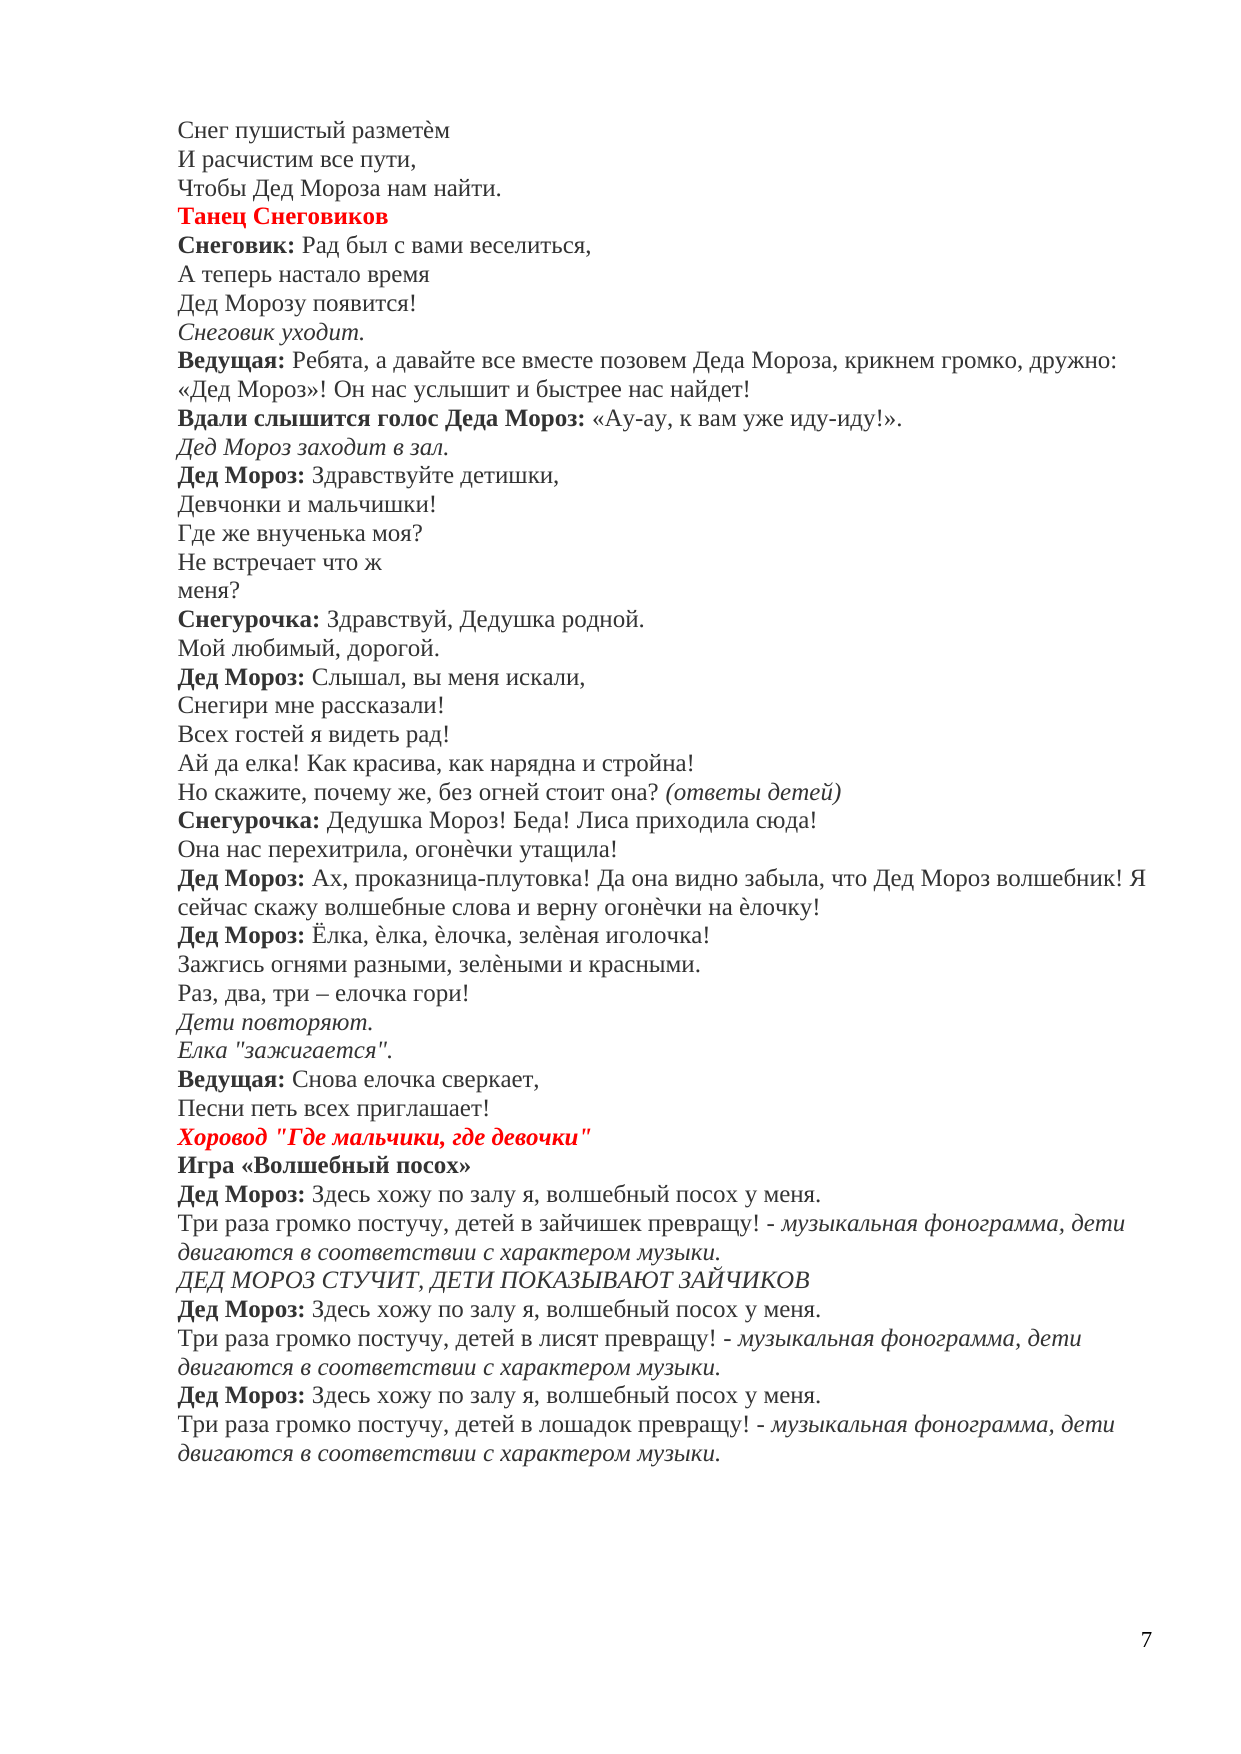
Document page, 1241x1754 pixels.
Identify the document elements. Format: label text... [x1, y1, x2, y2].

text Три раза громко постучу, детей в зайчишек превращу! - музыкальная фонограмма, дети двигаются в соответствии с характером музыки. [177, 1208, 1127, 1266]
text Дети повторяют. [177, 1007, 393, 1036]
text Дед Мороз: Здесь хожу по залу я, волшебный посох у меня. [177, 1179, 1159, 1208]
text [177, 1381, 1159, 1409]
text Дед Мороз: Ёлка, ѐлка, ѐлочка, зелѐная иголочка! Зажгись огнями разными, зелѐными и красными. Раз, два, три – елочка гори! [177, 921, 712, 1007]
text Три раза громко постучу, детей в лисят превращу! - музыкальная фонограмма, дети двигаются в соответствии с характером музыки. [177, 1323, 1084, 1381]
text Снегурочка: Дедушка Мороз! Беда! Лиса приходила сюда! Она нас перехитрила, огонѐчки утащила! [177, 806, 819, 863]
text Ведущая: Снова елочка сверкает, Песни петь всех приглашает! [177, 1064, 541, 1122]
subtitle Танец Снеговиков [177, 202, 1159, 231]
text Дед Мороз: Ах, проказница-плутовка! Да она видно забыла, что Дед Мороз волшебник! Я сейчас скажу волшебные слова и верну огонѐчки на ѐлочку! [177, 863, 1148, 921]
text Снегурочка: Здравствуй, Дедушка родной. Мой любимый, дорогой. [177, 604, 647, 662]
text ДЕД МОРОЗ СТУЧИТ, ДЕТИ ПОКАЗЫВАЮТ ЗАЙЧИКОВ [177, 1266, 1159, 1294]
text Дед Мороз заходит в зал. [177, 432, 1159, 461]
text Но скажите, почему же, без огней стоит она? (ответы детей) [177, 777, 1159, 806]
text Хоровод "Где мальчики, где девочки" [177, 1122, 1159, 1151]
text Снеговик уходит. [177, 317, 1159, 346]
text Чтобы Дед Мороза нам найти. [177, 173, 1159, 201]
text Три раза громко постучу, детей в лошадок превращу! - музыкальная фонограмма, дети двигаются в соответствии с характером музыки. [177, 1409, 1117, 1467]
text Ай да елка! Как красива, как нарядна и стройна! [177, 748, 884, 777]
text Дед Морозу появится! [177, 288, 1159, 317]
text Дед Мороз: Здесь хожу по залу я, волшебный посох у меня. [177, 1294, 1159, 1323]
text «Дед Мороз»! Он нас услышит и быстрее нас найдет! [177, 374, 1159, 403]
text Снеговик: Рад был с вами веселиться, А теперь настало время [177, 231, 593, 288]
text Всех гостей я видеть рад! [177, 719, 884, 748]
text Ведущая: Ребята, а давайте все вместе позовем Деда Мороза, крикнем громко, дружно: [177, 346, 1159, 374]
text Дед Мороз: Здравствуйте детишки, Девчонки и мальчишки! [177, 461, 561, 518]
text Где же внученька моя? Не встречает что ж меня? [177, 518, 450, 604]
subtitle Игра «Волшебный посох» [177, 1151, 1159, 1179]
text Вдали слышится голос Деда Мороз: «Ау-ау, к вам уже иду-иду!». [177, 403, 1159, 432]
text Дед Мороз: Слышал, вы меня искали, Снегири мне рассказали! [177, 662, 587, 719]
text Снег пушистый разметѐм И расчистим все пути, [177, 115, 452, 173]
text Елка "зажигается". [177, 1036, 393, 1064]
